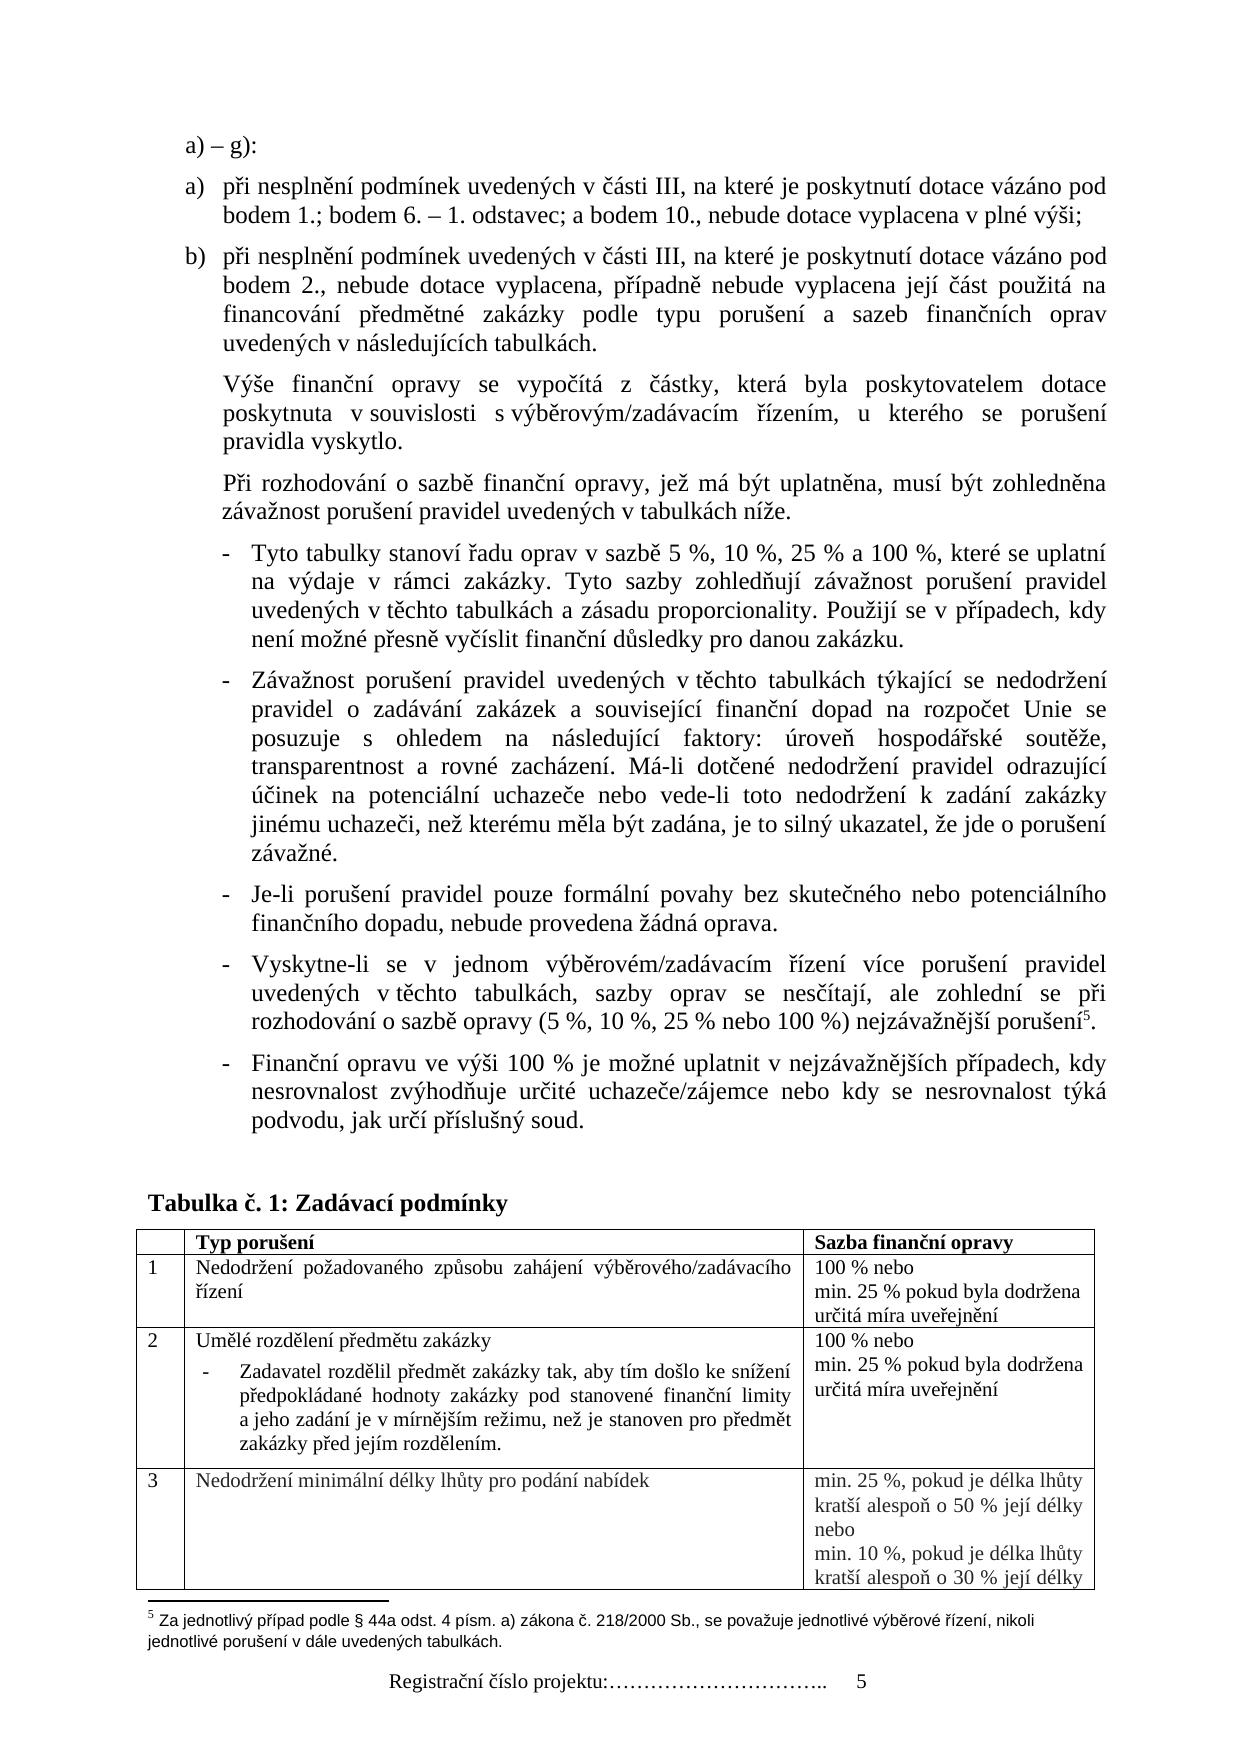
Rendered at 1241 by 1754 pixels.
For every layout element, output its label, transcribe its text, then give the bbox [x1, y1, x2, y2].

list Tyto tabulky stanoví řadu oprav v sazbě 5 %, 10 %, 25 % a 100 %, které se uplatní na výdaje v rámci zakázky. Tyto sazby zohledňují závažnost porušení pravidel uvedených v těchto tabulkách a zásadu proporcionality. Použijí se v případech, kdy není možné přesně vyčíslit finanční důsledky pro danou zakázku. [222, 538, 1107, 653]
table_cell 100 % nebo min. 25 % pokud byla dodržena určitá míra uveřejnění [804, 1328, 1094, 1467]
text Při rozhodování o sazbě finanční opravy, jež má být uplatněna, musí být zohledněna závažnost porušení pravidel uvedených v tabulkách níže. [222, 468, 1107, 525]
list Tabulka č. 1: Zadávací podmínky [148, 1188, 1107, 1216]
table_cell 100 % nebo min. 25 % pokud byla dodržena určitá míra uveřejnění [804, 1255, 1094, 1327]
table_cell [137, 1328, 184, 1467]
table_cell Umělé rozdělení předmětu zakázky Zadavatel rozdělil předmět zakázky tak, aby tím došlo ke snížení předpokládané hodnoty zakázky pod stanovené finanční limity a jeho zadání je v mírnějším režimu, než je stanoven pro předmět zakázky před jejím rozdělením. [185, 1328, 803, 1467]
list Závažnost porušení pravidel uvedených v těchto tabulkách týkající se nedodržení pravidel o zadávání zakázek a související finanční dopad na rozpočet Unie se posuzuje s ohledem na následující faktory: úroveň hospodářské soutěže, transparentnost a rovné zacházení. Má-li dotčené nedodržení pravidel odrazující účinek na potenciální uchazeče nebo vede-li toto nedodržení k zadání zakázky jinému uchazeči, než kterému měla být zadána, je to silný ukazatel, že jde o porušení závažné. [222, 665, 1107, 866]
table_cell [185, 1469, 803, 1589]
list při nesplnění podmínek uvedených v části III, na které je poskytnutí dotace vázáno pod bodem 1.; bodem 6. – 1. odstavec; a bodem 10., nebude dotace vyplacena v plné výši; [185, 171, 1107, 229]
list při nesplnění podmínek uvedených v části III, na které je poskytnutí dotace vázáno pod bodem 2., nebude dotace vyplacena, případně nebude vyplacena její část použitá na financování předmětné zakázky podle typu porušení a sazeb finančních oprav uvedených v následujících tabulkách. [185, 241, 1107, 356]
table_cell Nedodržení požadovaného způsobu zahájení výběrového/zadávacího řízení [185, 1255, 803, 1327]
list Finanční opravu ve výši 100 % je možné uplatnit v nejzávažnějších případech, kdy nesrovnalost zvýhodňuje určité uchazeče/zájemce nebo kdy se nesrovnalost týká podvodu, jak určí příslušný soud. [222, 1048, 1107, 1134]
table_header Typ porušení [185, 1230, 803, 1254]
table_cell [804, 1469, 1094, 1589]
table_header [137, 1230, 184, 1254]
table_header Sazba finanční opravy [804, 1230, 1094, 1254]
list Je-li porušení pravidel pouze formální povahy bez skutečného nebo potenciálního finančního dopadu, nebude provedena žádná oprava. [222, 879, 1107, 936]
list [148, 130, 1107, 159]
table_cell [137, 1255, 184, 1327]
text Výše finanční opravy se vypočítá z částky, která byla poskytovatelem dotace poskytnuta v souvislosti s výběrovým/zadávacím řízením, u kterého se porušení pravidla vyskytlo. [223, 369, 1107, 455]
table_cell [137, 1469, 184, 1589]
list Vyskytne-li se v jednom výběrovém/zadávacím řízení více porušení pravidel uvedených v těchto tabulkách, sazby oprav se nesčítají, ale zohlední se při rozhodování o sazbě opravy (5 %, 10 %, 25 % nebo 100 %) nejzávažnější porušení. [222, 949, 1107, 1035]
